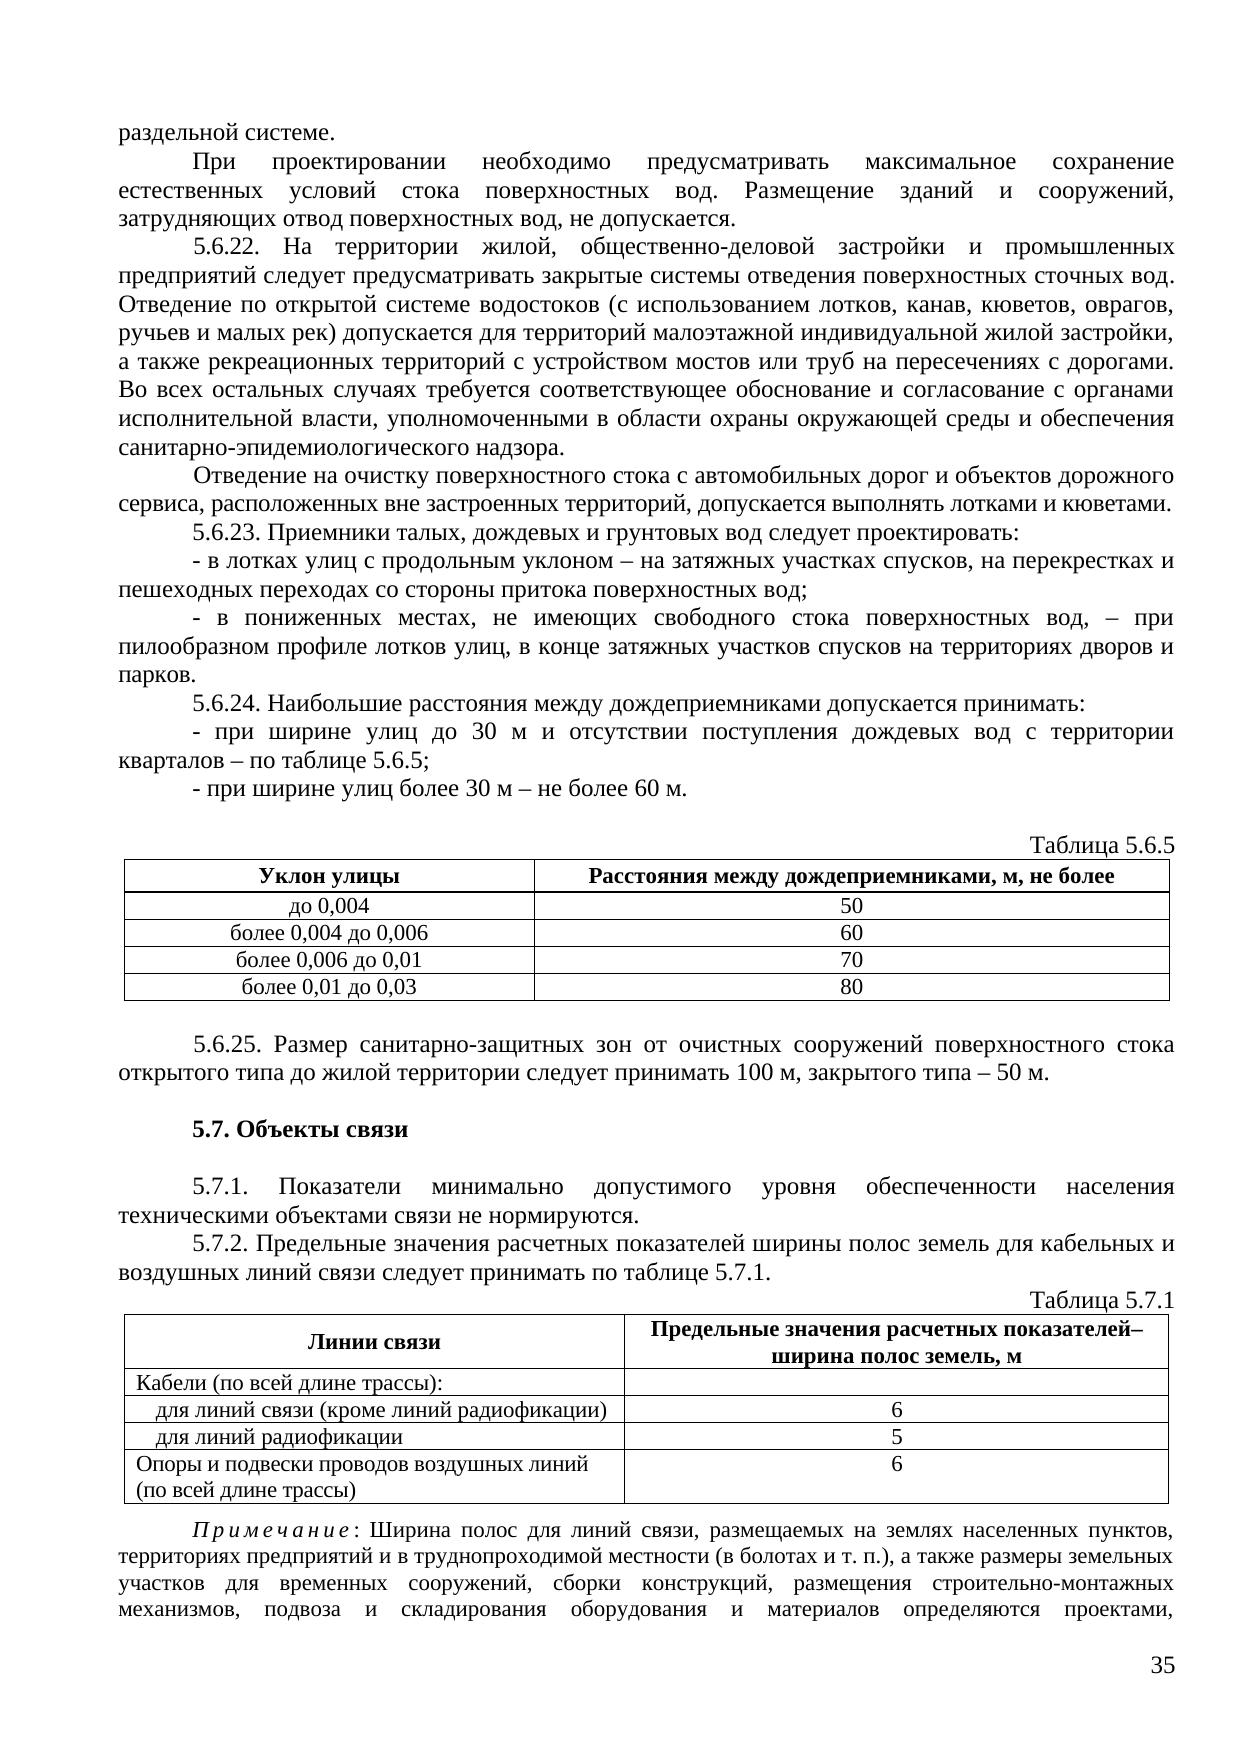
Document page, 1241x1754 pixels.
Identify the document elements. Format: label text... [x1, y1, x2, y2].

text 5.6.24. Наибольшие расстояния между дождеприемниками допускается принимать: [118, 688, 1175, 717]
text - при ширине улиц до и отсутствии поступления дождевых вод с территории кварталов – по таблице 5.6.5; [118, 717, 1175, 774]
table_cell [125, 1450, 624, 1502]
text 5.6.22. На территории жилой, общественно-деловой застройки и промышленных предприятий следует предусматривать закрытые системы отведения поверхностных сточных вод. Отведение по открытой системе водостоков (с использованием лотков, канав, кюветов, оврагов, ручьев и малых рек) допускается для территорий малоэтажной индивидуальной жилой застройки, а также рекреационных территорий с устройством мостов или труб на пересечениях с дорогами. Во всех остальных случаях требуется соответствующее обоснование и согласование с органами исполнительной власти, уполномоченными в области охраны окружающей среды и обеспечения санитарно-эпидемиологического надзора. [118, 232, 1175, 460]
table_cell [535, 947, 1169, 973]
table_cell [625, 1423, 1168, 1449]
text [118, 1516, 1175, 1621]
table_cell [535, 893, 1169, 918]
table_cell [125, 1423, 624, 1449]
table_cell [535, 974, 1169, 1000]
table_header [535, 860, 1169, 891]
text 5.7.1. Показатели минимально допустимого уровня обеспеченности населения техническими объектами связи не нормируются. [118, 1172, 1175, 1228]
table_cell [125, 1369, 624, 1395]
text Отведение на очистку поверхностного стока с автомобильных дорог и объектов дорожного сервиса, расположенных вне застроенных территорий, допускается выполнять лотками и кюветами. [118, 460, 1175, 517]
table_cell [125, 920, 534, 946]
text Таблица 5.7.1 [118, 1286, 1175, 1314]
text - в лотках улиц с продольным уклоном – на затяжных участках спусков, на перекрестках и пешеходных переходах со стороны притока поверхностных вод; [118, 546, 1175, 603]
text 5.6.23. Приемники талых, дождевых и грунтовых вод следует проектировать: [118, 517, 1175, 546]
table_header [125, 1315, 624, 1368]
text - при ширине улиц более – не более . [118, 774, 1175, 802]
text 5.7. Объекты связи [118, 1115, 1175, 1143]
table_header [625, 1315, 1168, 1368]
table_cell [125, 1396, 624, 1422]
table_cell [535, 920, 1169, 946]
text При проектировании необходимо предусматривать максимальное сохранение естественных условий стока поверхностных вод. Размещение зданий и сооружений, затрудняющих отвод поверхностных вод, не допускается. [118, 147, 1175, 232]
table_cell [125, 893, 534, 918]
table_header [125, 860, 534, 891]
text - в пониженных местах, не имеющих свободного стока поверхностных вод, – при пилообразном профиле лотков улиц, в конце затяжных участков спусков на территориях дворов и парков. [118, 603, 1175, 688]
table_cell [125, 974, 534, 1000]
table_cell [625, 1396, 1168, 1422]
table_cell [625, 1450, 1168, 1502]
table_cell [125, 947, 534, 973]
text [118, 118, 1175, 147]
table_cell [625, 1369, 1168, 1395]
text 5.6.25. Размер санитарно-защитных зон от очистных сооружений поверхностного стока открытого типа до жилой территории следует принимать , закрытого типа – . [118, 1029, 1175, 1086]
text 5.7.2. Предельные значения расчетных показателей ширины полос земель для кабельных и воздушных линий связи следует принимать по таблице 5.7.1. [118, 1228, 1175, 1286]
text Таблица 5.6.5 [118, 831, 1175, 859]
